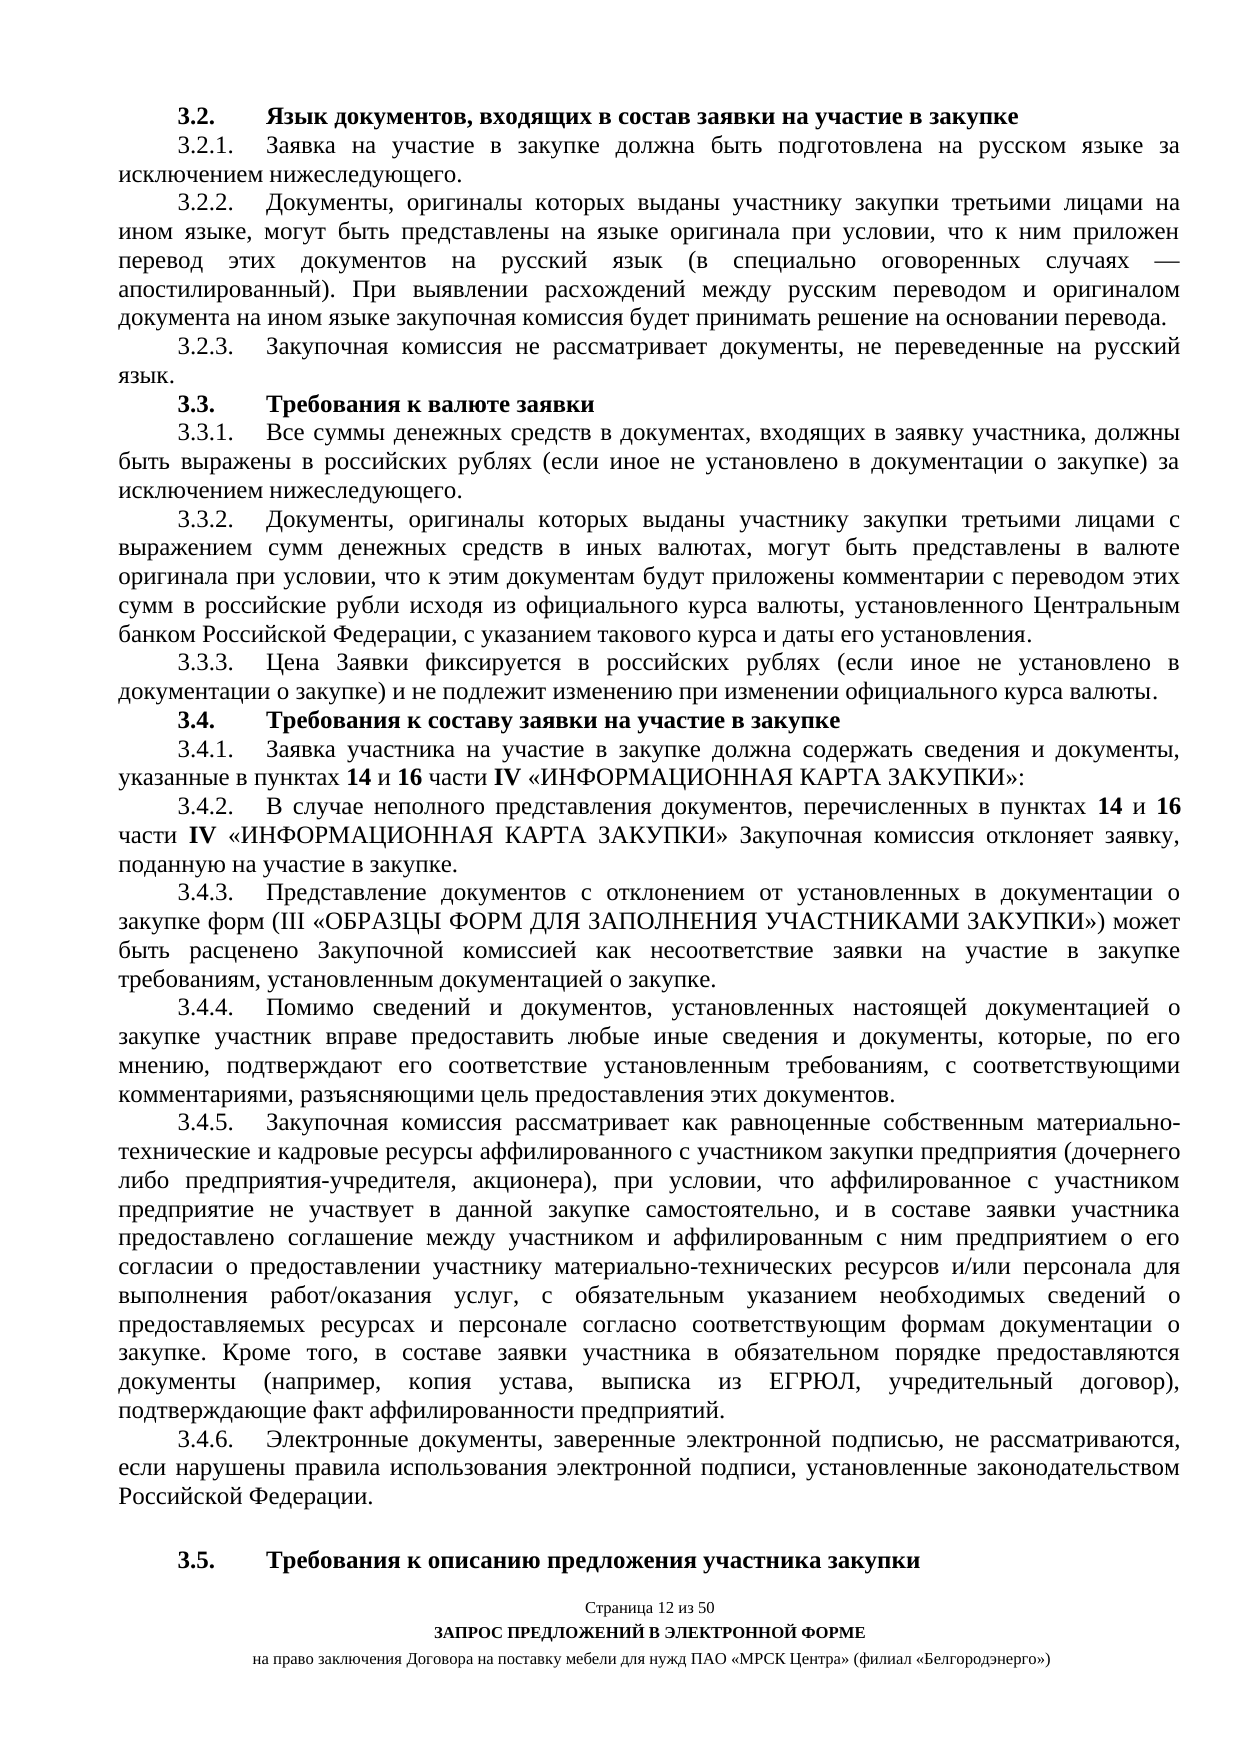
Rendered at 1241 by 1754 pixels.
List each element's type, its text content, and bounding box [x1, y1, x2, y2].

subtitle Заявка на участие в закупке должна быть подготовлена на русском языке за исключением нижеследующего. [118, 130, 1181, 187]
subtitle Представление документов с отклонением от установленных в документации о закупке форм (III «ОБРАЗЦЫ ФОРМ ДЛЯ ЗАПОЛНЕНИЯ УЧАСТНИКАМИ ЗАКУПКИ») может быть расценено Закупочной комиссией как несоответствие заявки на участие в закупке требованиям, установленным документацией о закупке. [118, 877, 1181, 992]
subtitle Электронные документы, заверенные электронной подписью, не рассматриваются, если нарушены правила использования электронной подписи, установленные законодательством Российской Федерации. [118, 1424, 1181, 1510]
subtitle Помимо сведений и документов, установленных настоящей документацией о закупке участник вправе предоставить любые иные сведения и документы, которые, по его мнению, подтверждают его соответствие установленным требованиям, с соответствующими комментариями, разъясняющими цель предоставления этих документов. [118, 992, 1181, 1107]
subtitle Требования к описанию предложения участника закупки [118, 1545, 1181, 1574]
subtitle Заявка участника на участие в закупке должна содержать сведения и документы, указанные в пунктах 14 и 16 части IV «ИНФОРМАЦИОННАЯ КАРТА ЗАКУПКИ»: [118, 734, 1181, 791]
subtitle Закупочная комиссия не рассматривает документы, не переведенные на русский язык. [118, 331, 1181, 389]
subtitle Требования к составу заявки на участие в закупке [118, 705, 1181, 734]
subtitle Требования к валюте заявки [118, 389, 1181, 417]
subtitle Цена Заявки фиксируется в российских рублях (если иное не установлено в документации о закупке) и не подлежит изменению при изменении официального курса валюты. [118, 647, 1181, 705]
subtitle Закупочная комиссия рассматривает как равноценные собственным материально-технические и кадровые ресурсы аффилированного с участником закупки предприятия (дочернего либо предприятия-учредителя, акционера), при условии, что аффилированное с участником предприятие не участвует в данной закупке самостоятельно, и в составе заявки участника предоставлено соглашение между участником и аффилированным с ним предприятием о его согласии о предоставлении участнику материально-технических ресурсов и/или персонала для выполнения работ/оказания услуг, с обязательным указанием необходимых сведений о предоставляемых ресурсах и персонале согласно соответствующим формам документации о закупке. Кроме того, в составе заявки участника в обязательном порядке предоставляются документы (например, копия устава, выписка из ЕГРЮЛ, учредительный договор), подтверждающие факт аффилированности предприятий. [118, 1107, 1181, 1424]
subtitle В случае неполного представления документов, перечисленных в пунктах 14 и 16 части IV «ИНФОРМАЦИОННАЯ КАРТА ЗАКУПКИ» Закупочная комиссия отклоняет заявку, поданную на участие в закупке. [118, 791, 1181, 877]
subtitle Документы, оригиналы которых выданы участнику закупки третьими лицами на ином языке, могут быть представлены на языке оригинала при условии, что к ним приложен перевод этих документов на русский язык (в специально оговоренных случаях — апостилированный). При выявлении расхождений между русским переводом и оригиналом документа на ином языке закупочная комиссия будет принимать решение на основании перевода. [118, 187, 1181, 331]
subtitle Язык документов, входящих в состав заявки на участие в закупке [118, 101, 1181, 130]
subtitle Все суммы денежных средств в документах, входящих в заявку участника, должны быть выражены в российских рублях (если иное не установлено в документации о закупке) за исключением нижеследующего. [118, 417, 1181, 504]
subtitle Документы, оригиналы которых выданы участнику закупки третьими лицами с выражением сумм денежных средств в иных валютах, могут быть представлены в валюте оригинала при условии, что к этим документам будут приложены комментарии с переводом этих сумм в российские рубли исходя из официального курса валюты, установленного Центральным банком Российской Федерации, с указанием такового курса и даты его установления. [118, 504, 1181, 647]
